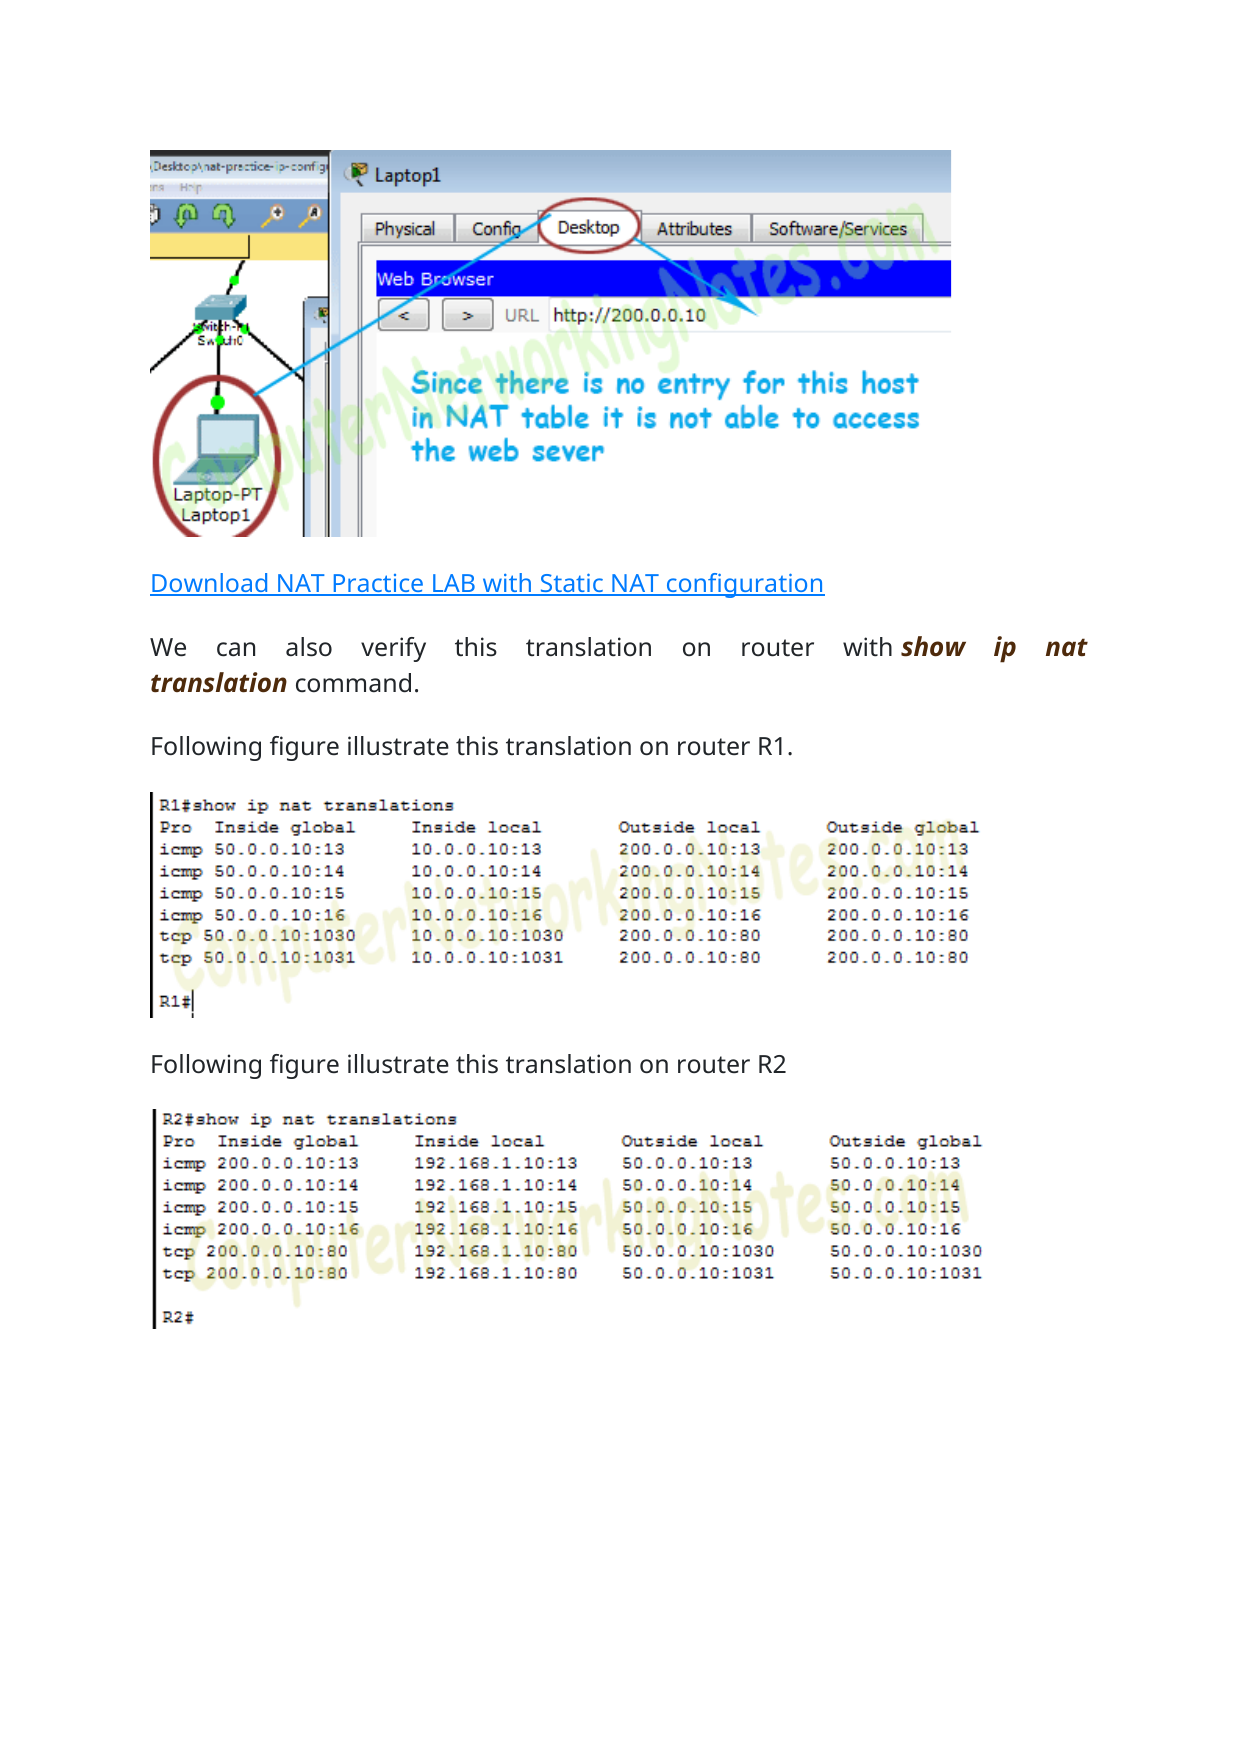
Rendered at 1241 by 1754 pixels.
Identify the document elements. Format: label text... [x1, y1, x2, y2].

text Following figure illustrate this translation on router R2 [150, 1046, 1090, 1081]
text Following figure illustrate this translation on router R1. [150, 729, 1090, 763]
text Download NAT Practice LAB with Static NAT configuration [150, 566, 1090, 600]
picture [150, 792, 988, 1018]
text We can also verify this translation on router with show ip nat translation command. [150, 629, 1090, 700]
picture [150, 1109, 997, 1329]
picture [150, 150, 952, 537]
